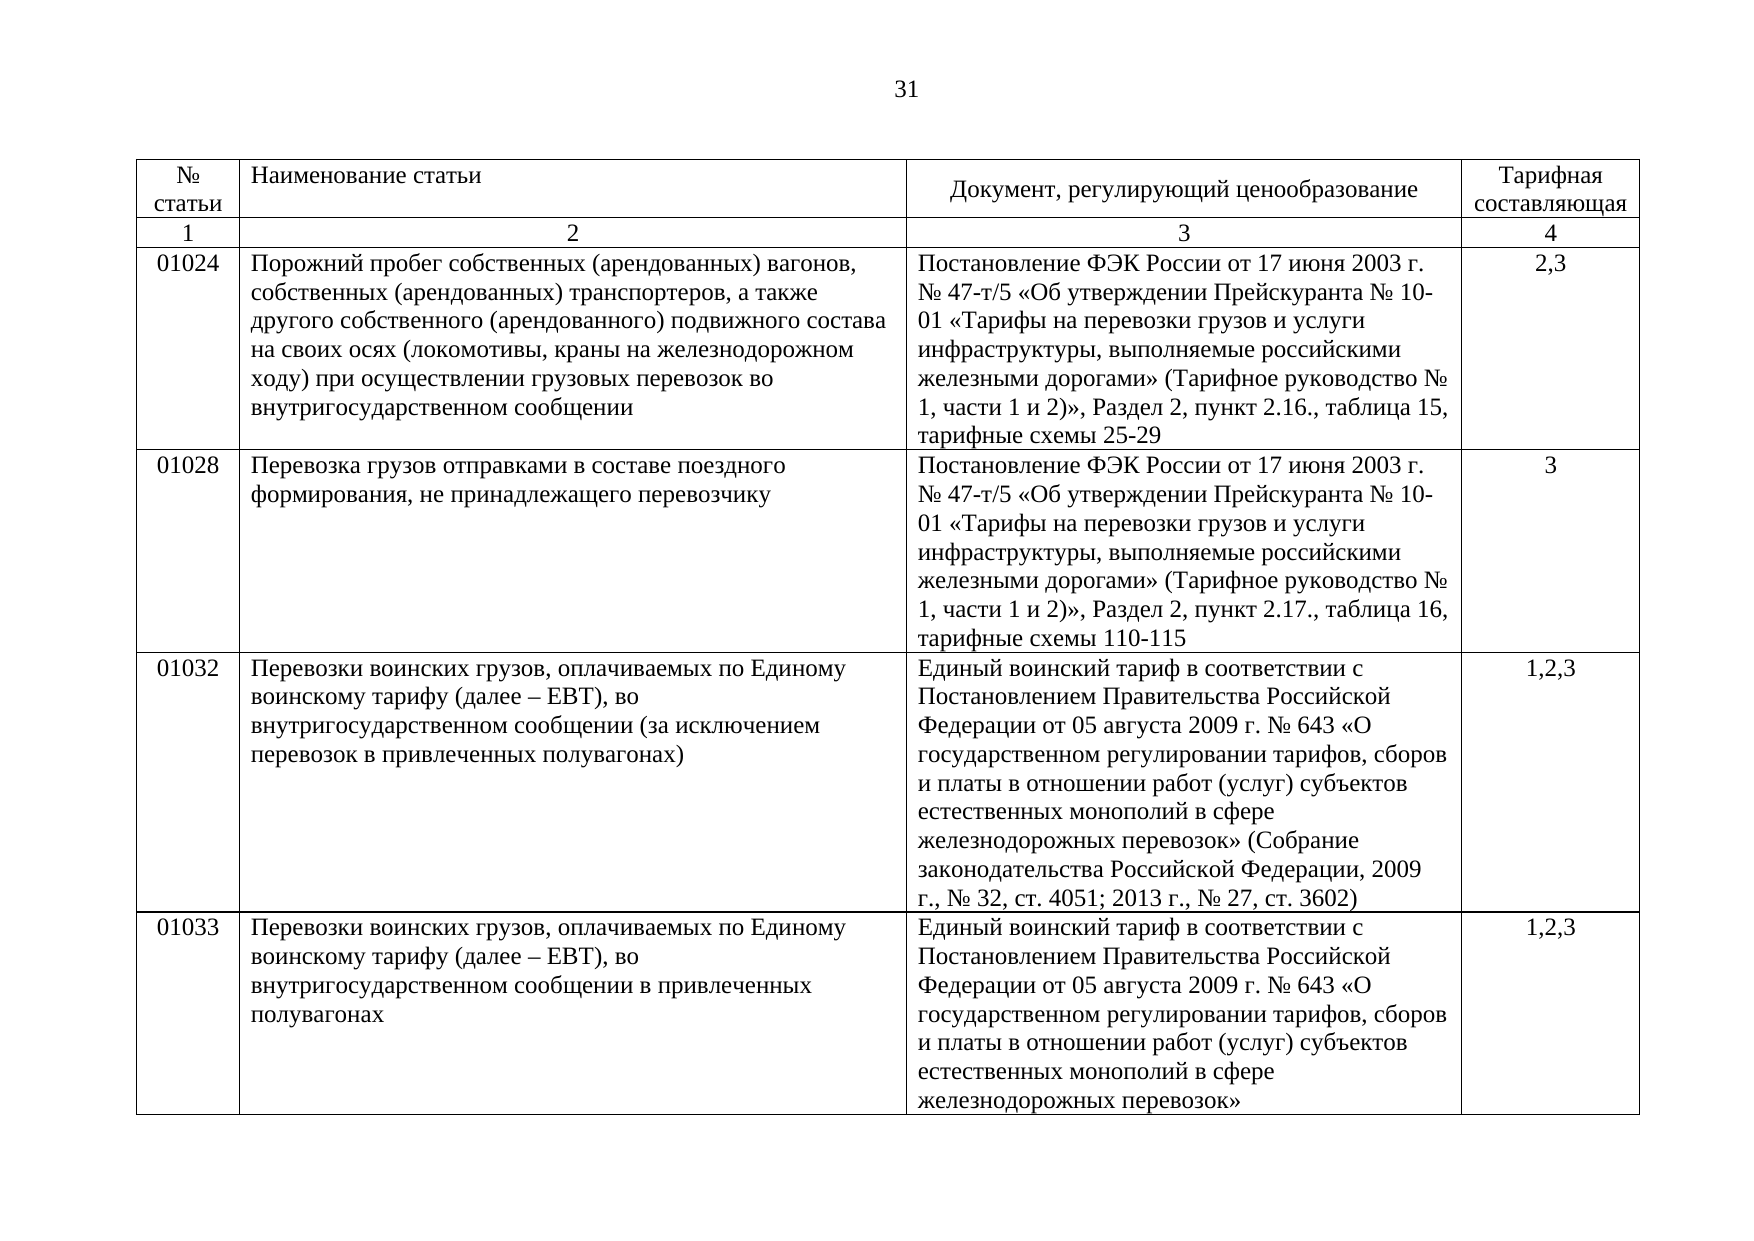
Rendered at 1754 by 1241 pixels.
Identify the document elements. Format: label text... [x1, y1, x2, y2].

table_cell Порожний пробег собственных (арендованных) вагонов, собственных (арендованных) транспортеров, а также другого собственного (арендованного) подвижного состава на своих осях (локомотивы, краны на железнодорожном ходу) при осуществлении грузовых перевозок во внутригосударственном сообщении [240, 248, 906, 449]
table_header Наименование статьи [240, 160, 906, 217]
table_cell 01024 [137, 248, 239, 449]
table_cell 3 [907, 218, 1461, 247]
table_cell 01033 [137, 913, 239, 1114]
table_cell Единый воинский тариф в соответствии с Постановлением Правительства Российской Федерации от 05 августа 2009 г. № 643 «О государственном регулировании тарифов, сборов и платы в отношении работ (услуг) субъектов естественных монополий в сфере железнодорожных перевозок» [907, 913, 1461, 1114]
table_cell Перевозки воинских грузов, оплачиваемых по Единому воинскому тарифу (далее – ЕВТ), во внутригосударственном сообщении в привлеченных полувагонах [240, 913, 906, 1114]
table_cell Перевозка грузов отправками в составе поездного формирования, не принадлежащего перевозчику [240, 450, 906, 652]
table_cell Единый воинский тариф в соответствии с Постановлением Правительства Российской Федерации от 05 августа 2009 г. № 643 «О государственном регулировании тарифов, сборов и платы в отношении работ (услуг) субъектов естественных монополий в сфере железнодорожных перевозок» (Собрание законодательства Российской Федерации, 2009 г., № 32, ст. 4051; 2013 г., № 27, ст. 3602) [907, 653, 1461, 911]
table_header Документ, регулирующий ценообразование [907, 160, 1461, 217]
table_cell Постановление ФЭК России от 17 июня 2003 г. № 47-т/5 «Об утверждении Прейскуранта № 10-01 «Тарифы на перевозки грузов и услуги инфраструктуры, выполняемые российскими железными дорогами» (Тарифное руководство № 1, части 1 и 2)», Раздел 2, пункт 2.16., таблица 15, тарифные схемы 25-29 [907, 248, 1461, 449]
table_header Тарифная составляющая [1462, 160, 1639, 217]
table_cell Постановление ФЭК России от 17 июня 2003 г. № 47-т/5 «Об утверждении Прейскуранта № 10-01 «Тарифы на перевозки грузов и услуги инфраструктуры, выполняемые российскими железными дорогами» (Тарифное руководство № 1, части 1 и 2)», Раздел 2, пункт 2.17., таблица 16, тарифные схемы 110-115 [907, 450, 1461, 652]
table_cell 2 [240, 218, 906, 247]
table_cell 1 [137, 218, 239, 247]
table_cell 01028 [137, 450, 239, 652]
table_cell 1,2,3 [1462, 653, 1639, 911]
table_cell 3 [1462, 450, 1639, 652]
table_cell 01032 [137, 653, 239, 911]
table_cell Перевозки воинских грузов, оплачиваемых по Единому воинскому тарифу (далее – ЕВТ), во внутригосударственном сообщении (за исключением перевозок в привлеченных полувагонах) [240, 653, 906, 911]
table_header № статьи [137, 160, 239, 217]
table_cell 2,3 [1462, 248, 1639, 449]
table_cell 4 [1462, 218, 1639, 247]
table_cell 1,2,3 [1462, 913, 1639, 1114]
